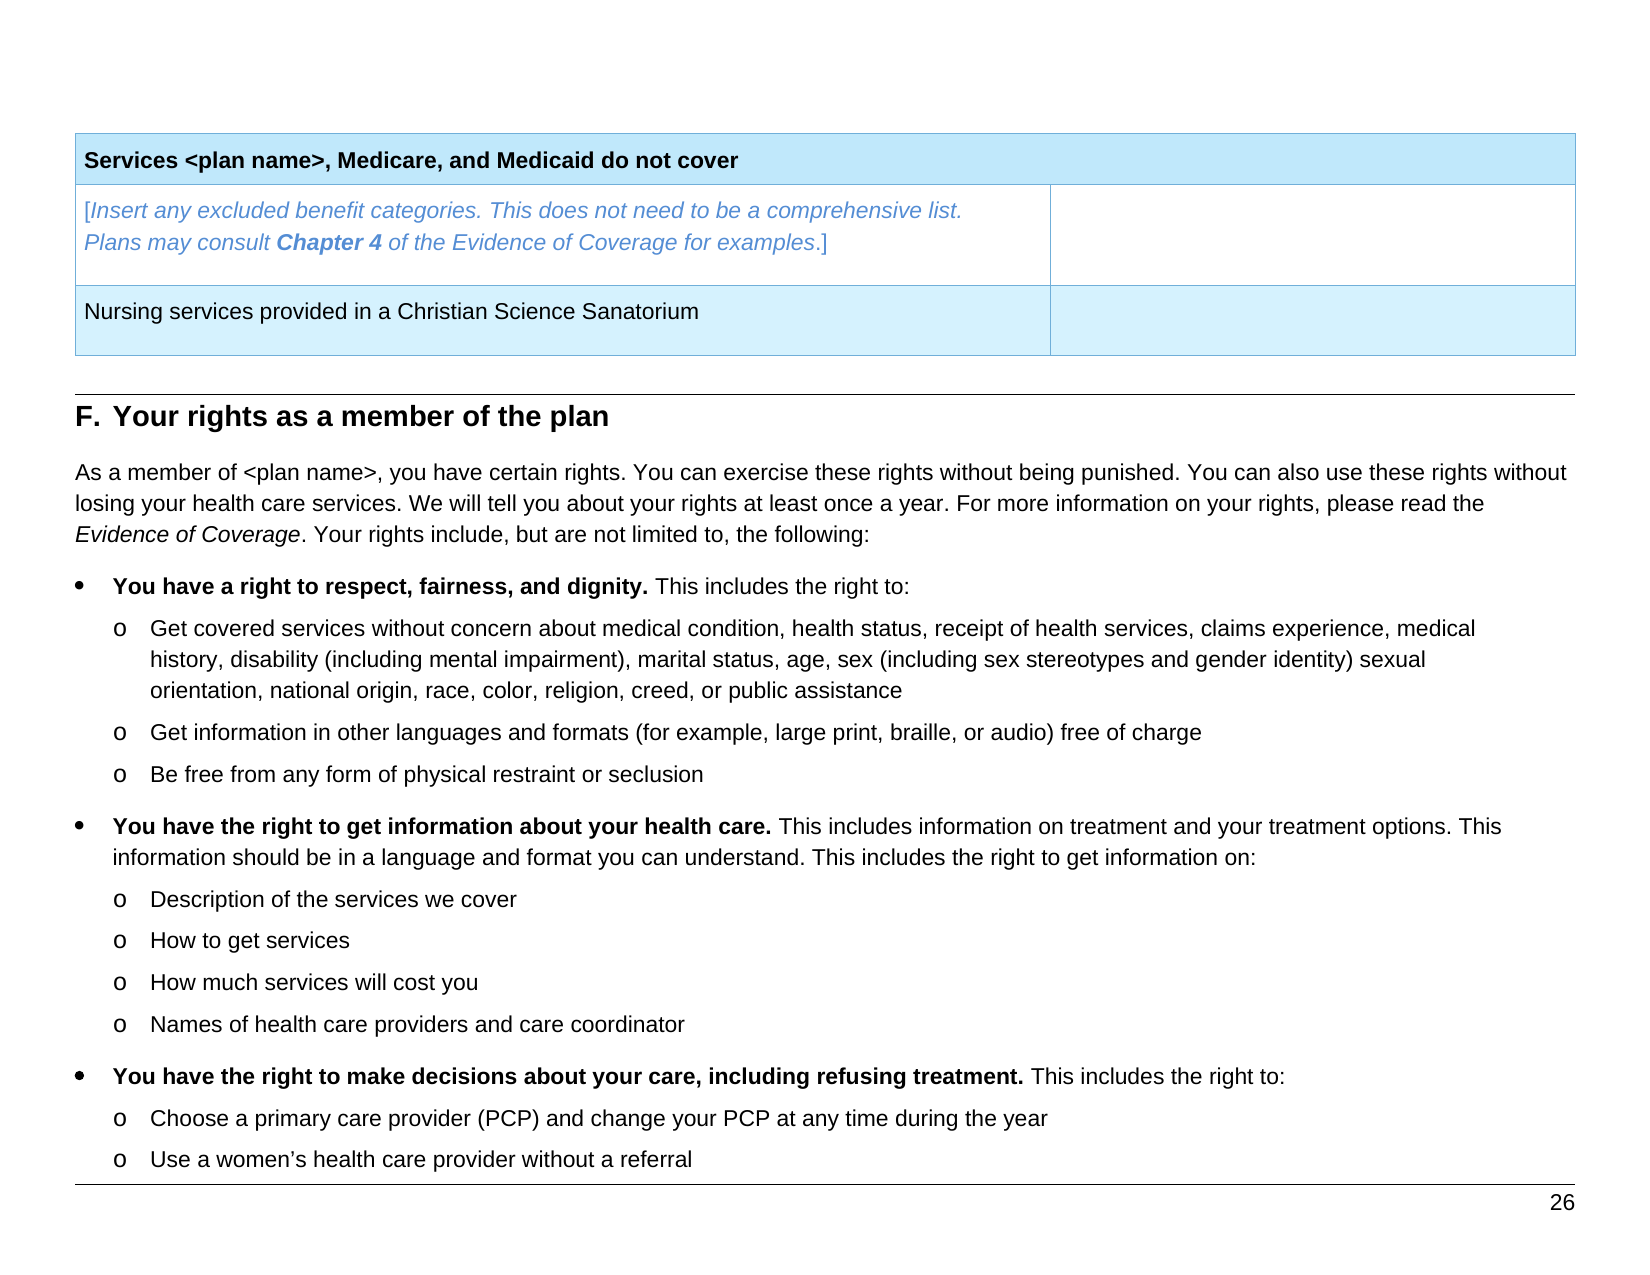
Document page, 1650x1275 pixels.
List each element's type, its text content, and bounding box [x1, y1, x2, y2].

text Use a women’s health care provider without a referral [112, 1143, 1537, 1174]
text As a member of <plan name>, you have certain rights. You can exercise these rights without being punished. You can also use these rights without losing your health care services. We will tell you about your rights at least once a year. For more information on your rights, please read the Evidence of Coverage. Your rights include, but are not limited to, the following: [75, 455, 1575, 549]
text How much services will cost you [112, 966, 1537, 997]
table_cell [1051, 185, 1575, 285]
table_cell Nursing services provided in a Christian Science Sanatorium [76, 286, 1050, 355]
text Names of health care providers and care coordinator [112, 1007, 1537, 1038]
text Be free from any form of physical restraint or seclusion [112, 757, 1537, 788]
text How to get services [112, 924, 1537, 955]
table_header Services <plan name>, Medicare, and Medicaid do not cover [76, 134, 1575, 184]
table_cell [1051, 286, 1575, 355]
subtitle Your rights as a member of the plan [75, 395, 1575, 434]
text You have the right to get information about your health care. This includes information on treatment and your treatment options. This information should be in a language and format you can understand. This includes the right to get information on: [75, 809, 1537, 872]
text You have a right to respect, fairness, and dignity. This includes the right to: [75, 570, 1537, 601]
table_cell [Insert any excluded benefit categories. This does not need to be a comprehensive list. Plans may consult Chapter 4 of the Evidence of Coverage for examples.] [76, 185, 1050, 285]
text Get covered services without concern about medical condition, health status, receipt of health services, claims experience, medical history, disability (including mental impairment), marital status, age, sex (including sex stereotypes and gender identity) sexual orientation, national origin, race, color, religion, creed, or public assistance [112, 611, 1537, 705]
text Choose a primary care provider (PCP) and change your PCP at any time during the year [112, 1101, 1537, 1132]
text Get information in other languages and formats (for example, large print, braille, or audio) free of charge [112, 716, 1537, 747]
text You have the right to make decisions about your care, including refusing treatment. This includes the right to: [75, 1059, 1537, 1091]
text Description of the services we cover [112, 882, 1537, 913]
